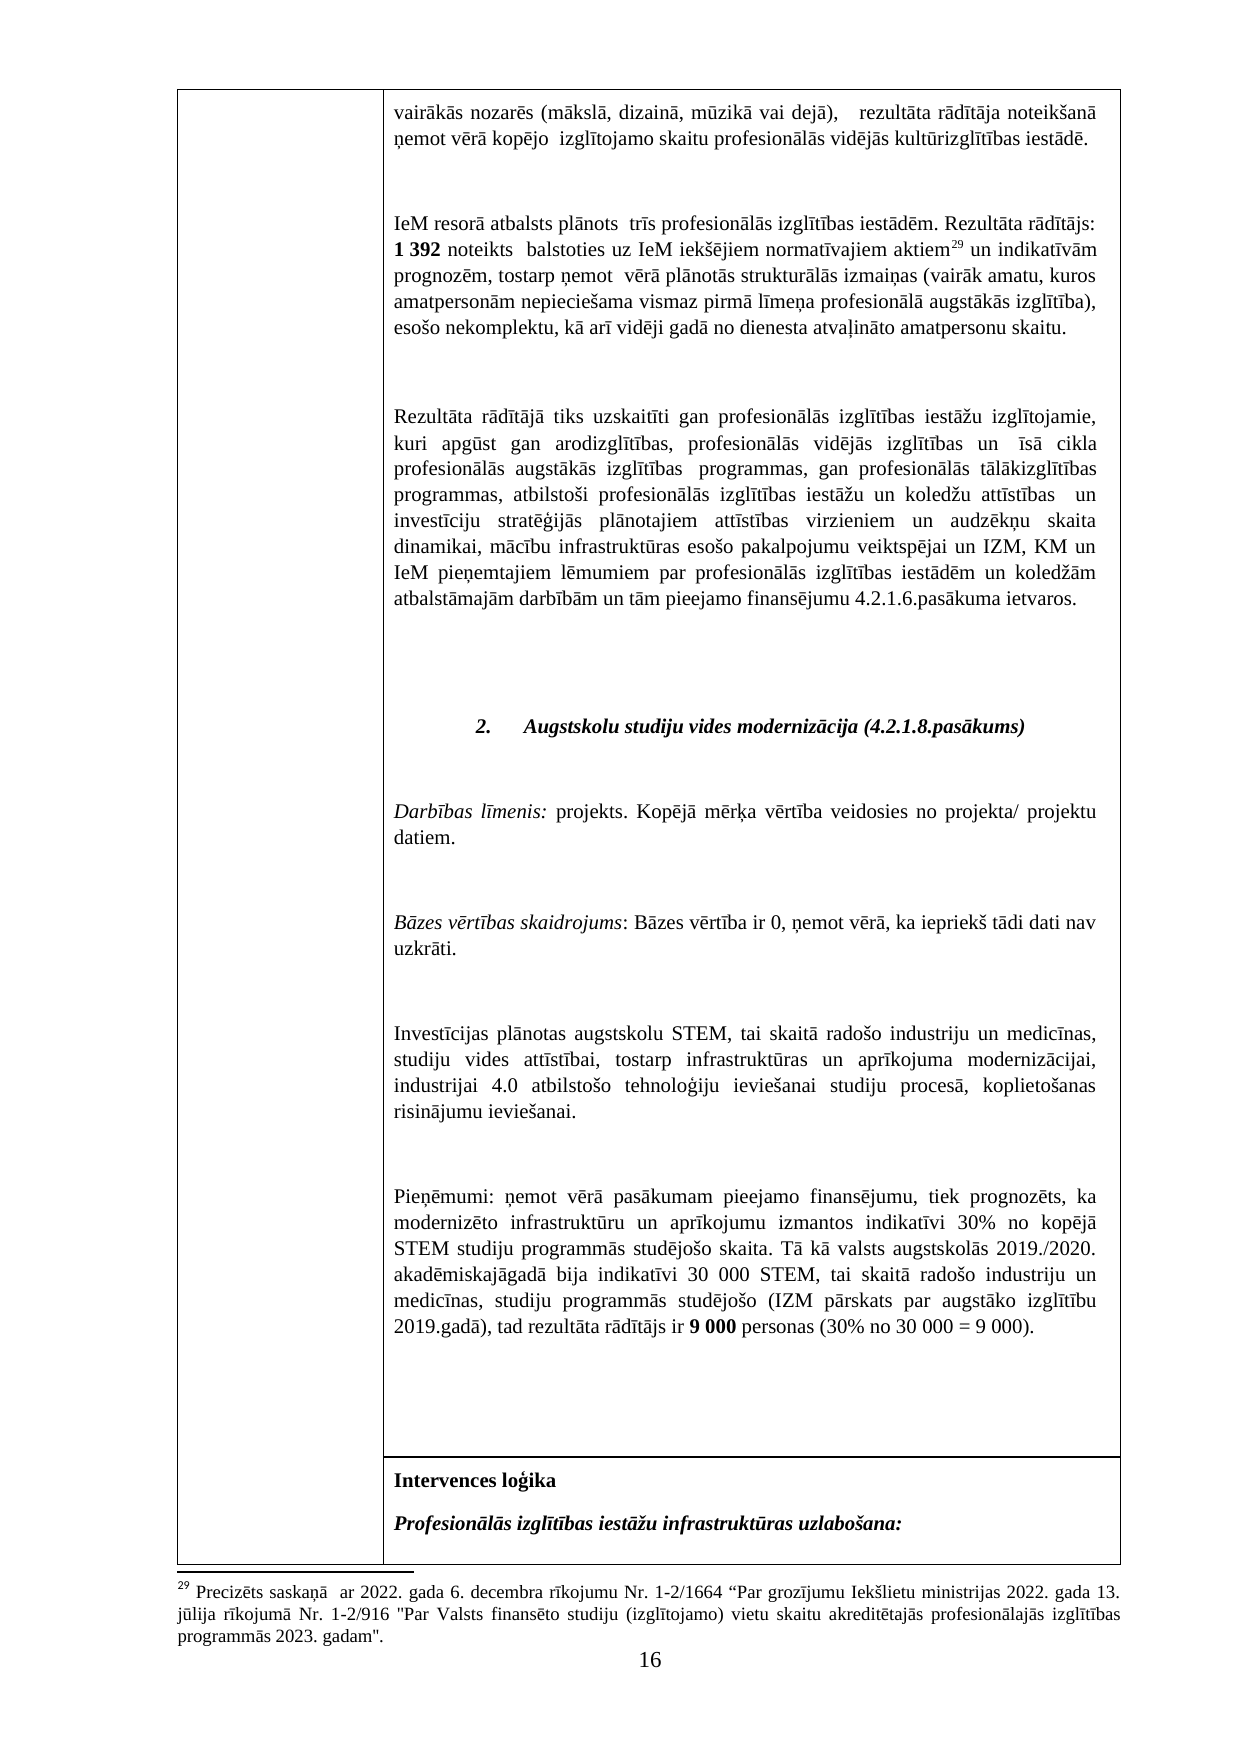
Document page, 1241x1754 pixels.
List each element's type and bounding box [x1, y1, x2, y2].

table_cell [384, 90, 1120, 1456]
table_cell [384, 1458, 1120, 1564]
